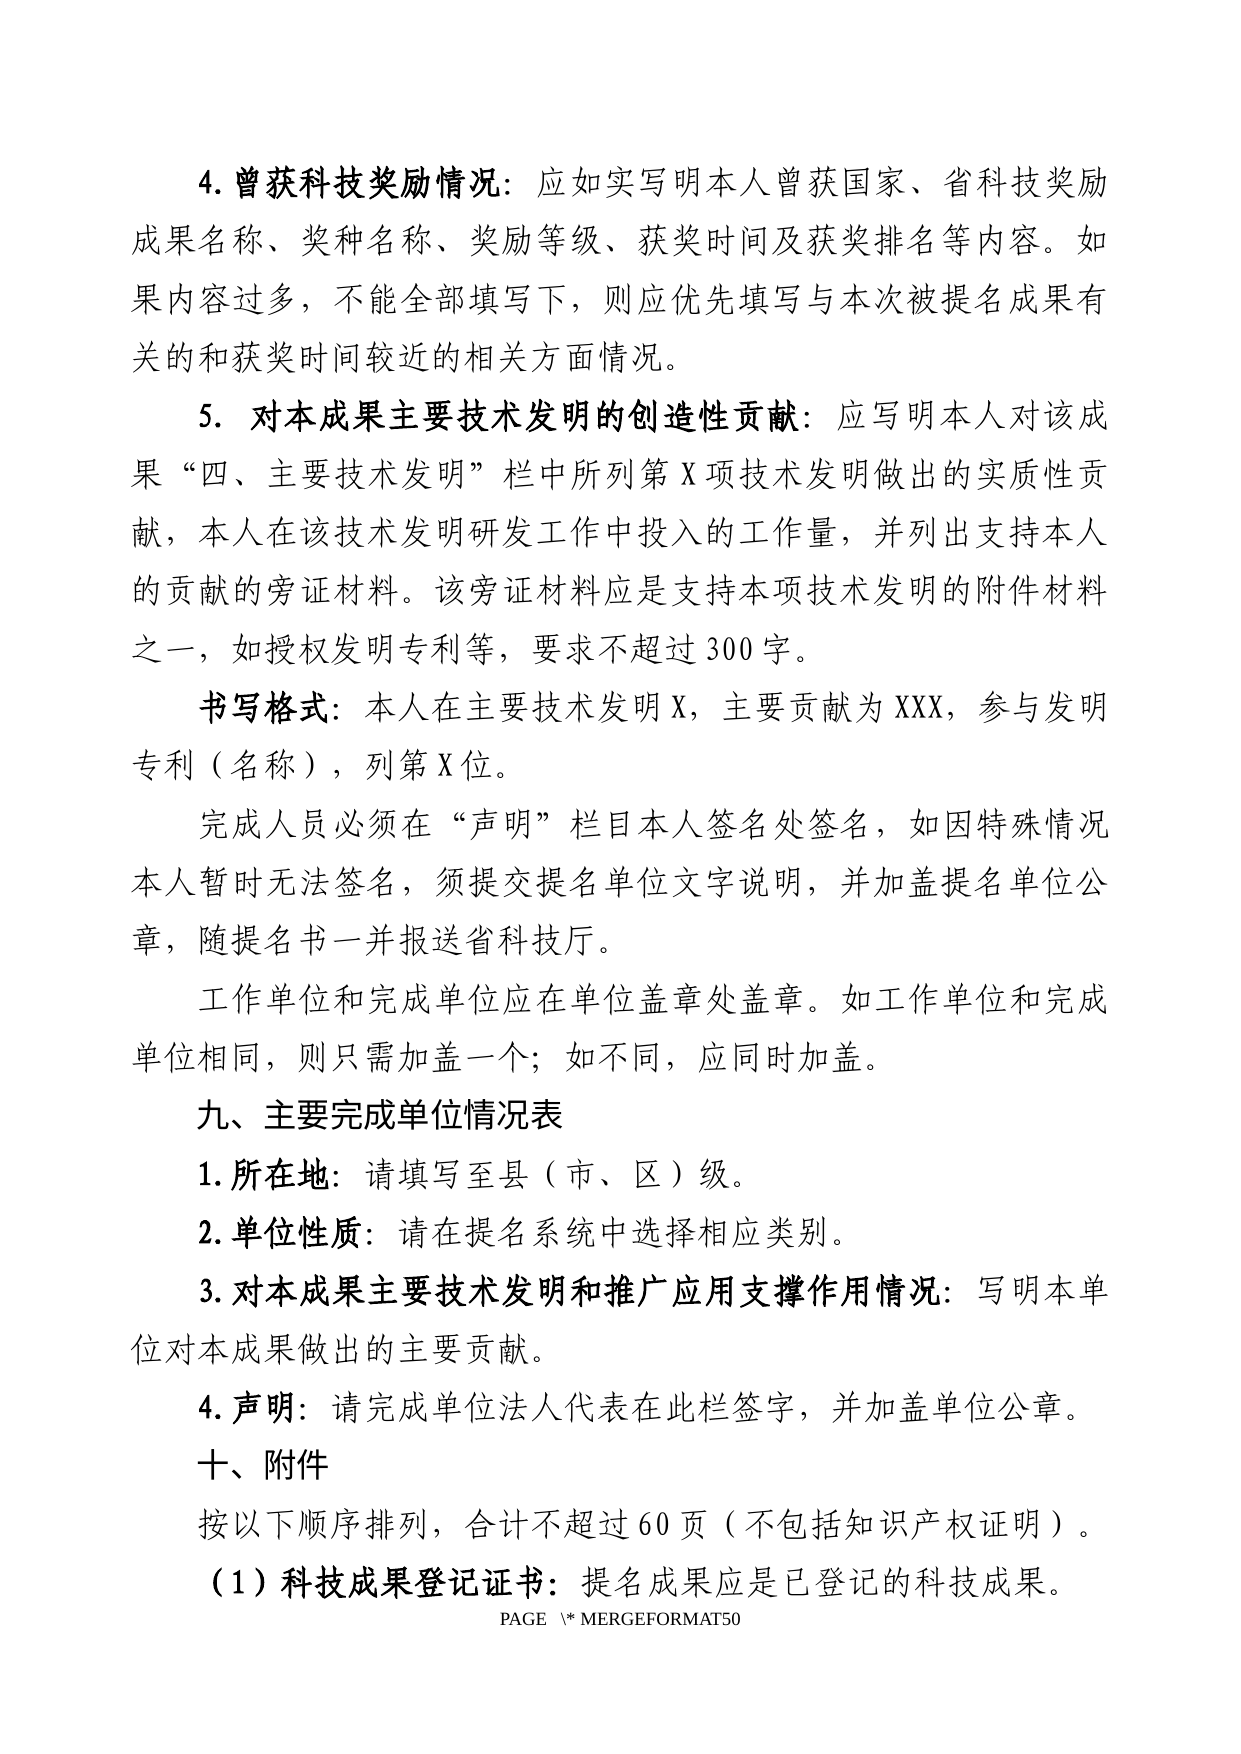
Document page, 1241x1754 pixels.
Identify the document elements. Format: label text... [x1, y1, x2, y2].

text 完成人员必须在“声明”栏目本人签名处签名，如因特殊情况本人暂时无法签名，须提交提名单位文字说明，并加盖提名单位公章，随提名书一并报送省科技厅。 [130, 789, 1110, 964]
text 3.对本成果主要技术发明和推广应用支撑作用情况：写明本单位对本成果做出的主要贡献。 [130, 1256, 1110, 1373]
text 2.单位性质：请在提名系统中选择相应类别。 [130, 1198, 1110, 1256]
text 5. 对本成果主要技术发明的创造性贡献：应写明本人对该成果“四、主要技术发明”栏中所列第X项技术发明做出的实质性贡献，本人在该技术发明研发工作中投入的工作量，并列出支持本人的贡献的旁证材料。该旁证材料应是支持本项技术发明的附件材料之一，如授权发明专利等，要求不超过300字。 [130, 381, 1110, 673]
text 九、主要完成单位情况表 [130, 1081, 1110, 1139]
text 十、附件 [130, 1431, 1110, 1489]
text （1）科技成果登记证书：提名成果应是已登记的科技成果。 [130, 1548, 1110, 1606]
text 书写格式：本人在主要技术发明X，主要贡献为XXX，参与发明专利（名称），列第X位。 [130, 673, 1110, 789]
text 按以下顺序排列，合计不超过60页（不包括知识产权证明）。 [130, 1489, 1110, 1548]
text 4.声明：请完成单位法人代表在此栏签字，并加盖单位公章。 [130, 1373, 1110, 1431]
text 工作单位和完成单位应在单位盖章处盖章。如工作单位和完成单位相同，则只需加盖一个；如不同，应同时加盖。 [130, 964, 1110, 1081]
text 1.所在地：请填写至县（市、区）级。 [130, 1139, 1110, 1198]
text 4.曾获科技奖励情况：应如实写明本人曾获国家、省科技奖励成果名称、奖种名称、奖励等级、获奖时间及获奖排名等内容。如果内容过多，不能全部填写下，则应优先填写与本次被提名成果有关的和获奖时间较近的相关方面情况。 [130, 148, 1110, 381]
